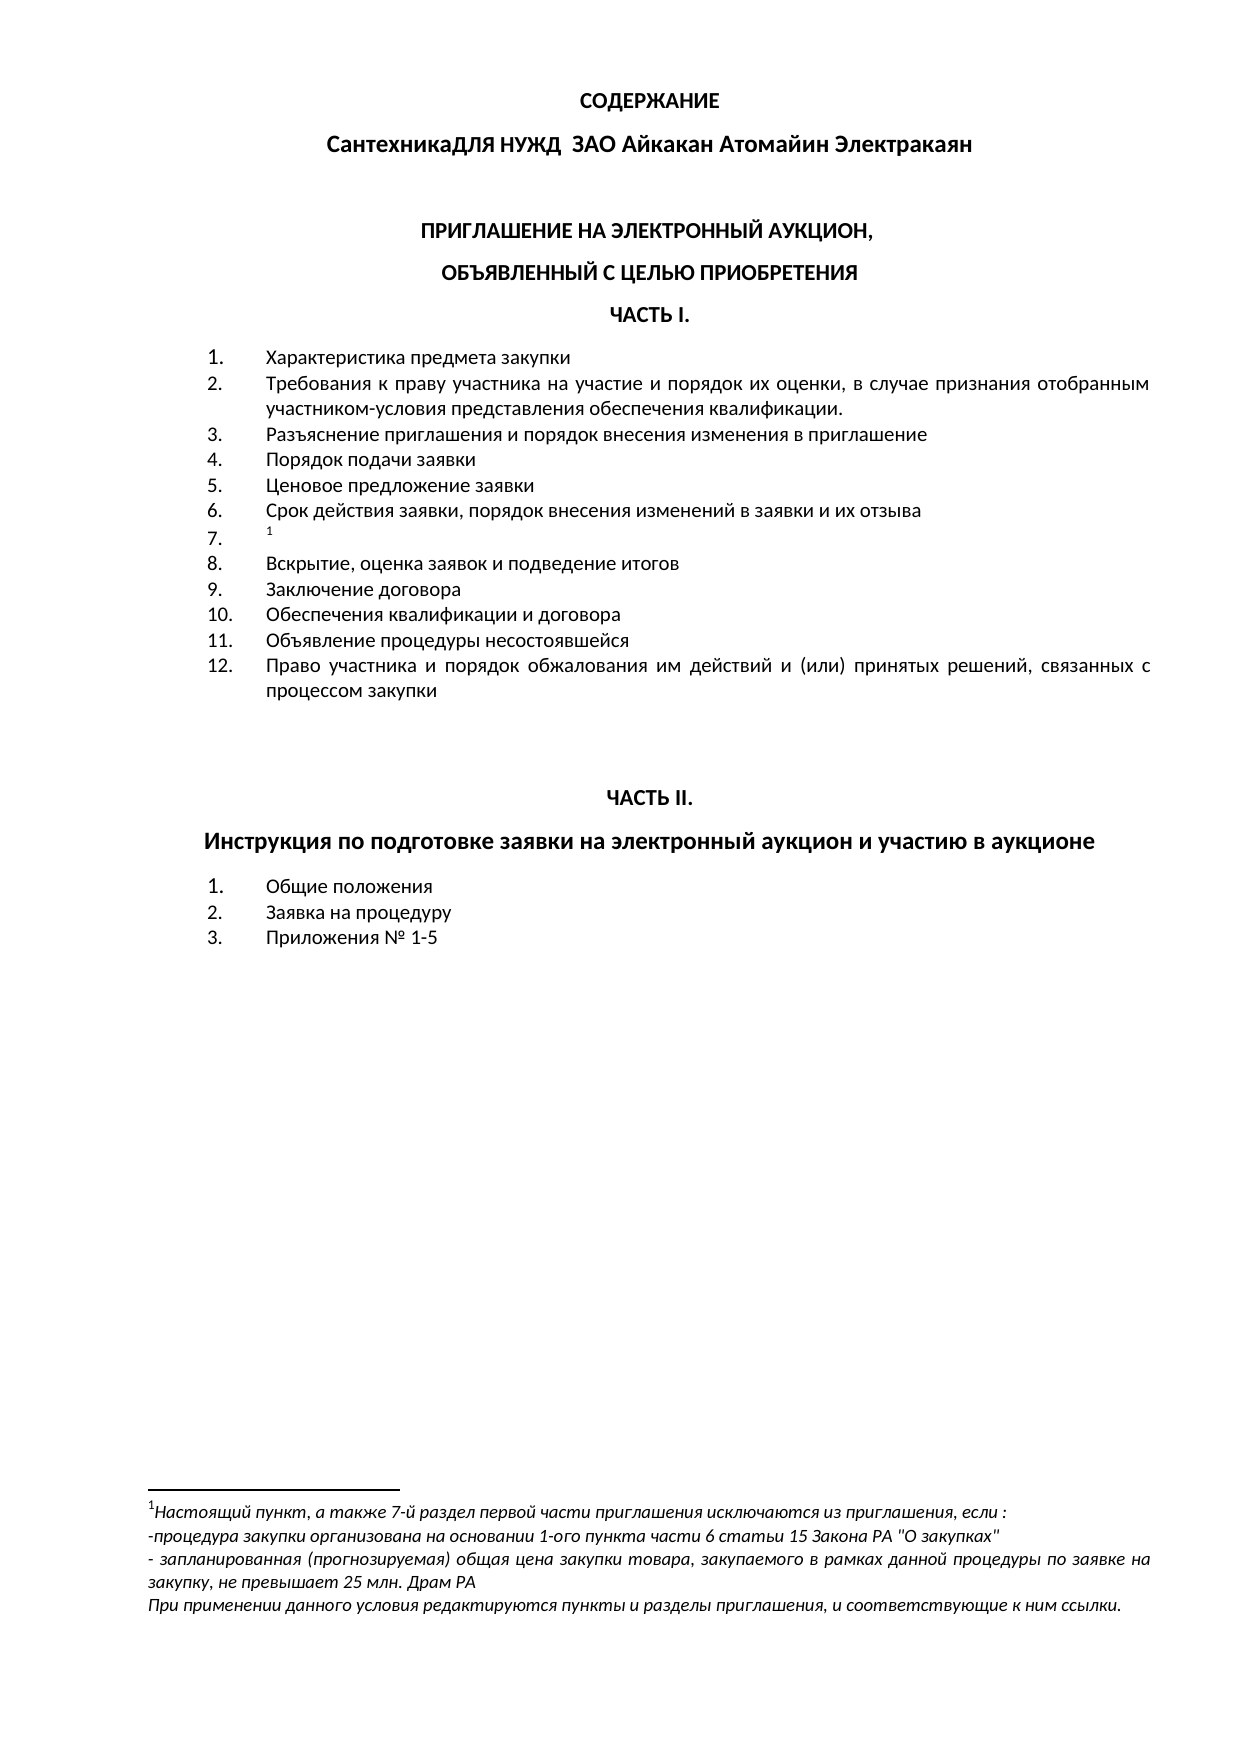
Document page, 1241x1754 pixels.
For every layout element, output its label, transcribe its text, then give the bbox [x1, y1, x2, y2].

text 8. Вскрытие, оценка заявок и подведение итогов [207, 551, 1152, 576]
text ЧАСТЬ II. [148, 783, 1152, 811]
text 10. Обеспечения квалификации и договора [207, 601, 1152, 627]
text 2. Требования к праву участника на участие и порядок их оценки, в случае признания отобранным участником-условия представления обеспечения квалификации. [207, 370, 1152, 421]
text ПРИГЛАШЕНИЕ НА ЭЛЕКТРОННЫЙ АУКЦИОН, ОБЪЯВЛЕННЫЙ С ЦЕЛЬЮ ПРИОБРЕТЕНИЯ [148, 216, 1152, 286]
text 6. Срок действия заявки, порядок внесения изменений в заявки и их отзыва [207, 497, 1152, 523]
text 12. Право участника и порядок обжалования им действий и (или) принятых решений, связанных с процессом закупки [207, 652, 1152, 703]
text 1. Общие положения [207, 871, 1152, 899]
text 7. [207, 523, 1152, 551]
text СантехникаДЛЯ НУЖД ЗАО Айкакан Атомайин Электракаян [148, 128, 1152, 159]
text Инструкция по подготовке заявки на электронный аукцион и участию в аукционе [148, 825, 1152, 856]
text 3. Приложения № 1-5 [207, 924, 1152, 950]
text 1. Характеристика предмета закупки [207, 342, 1152, 370]
text 11. Объявление процедуры несостоявшейся [207, 627, 1152, 652]
text 9. Заключение договора [207, 576, 1152, 601]
text 2. Заявка на процедуру [207, 899, 1152, 924]
text ЧАСТЬ I. [148, 300, 1152, 328]
text 4. Порядок подачи заявки [207, 446, 1152, 472]
text 3. Разъяснение приглашения и порядок внесения изменения в приглашение [207, 421, 1152, 446]
text СОДЕРЖАНИЕ [148, 86, 1152, 114]
text 5. Ценовое предложение заявки [207, 472, 1152, 497]
